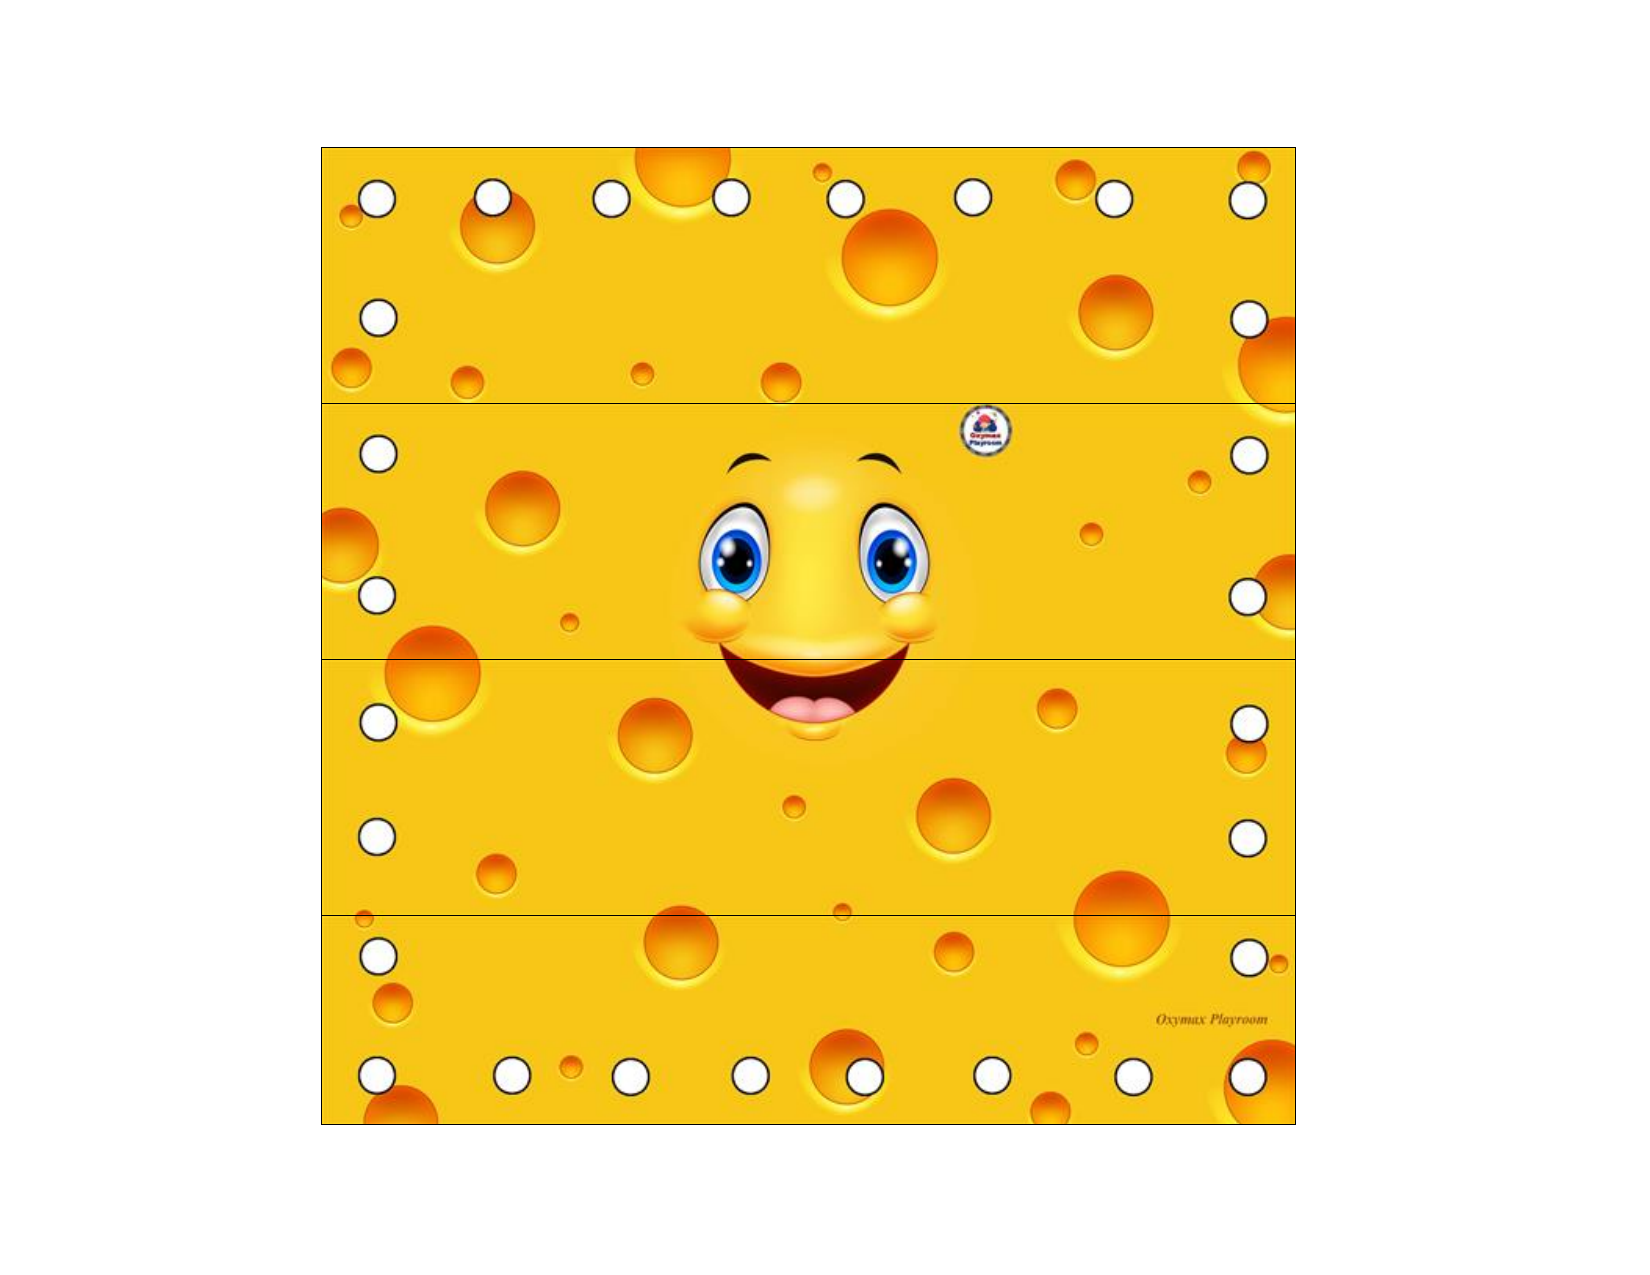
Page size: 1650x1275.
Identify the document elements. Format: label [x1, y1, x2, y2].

picture [322, 404, 1295, 659]
picture [322, 916, 1295, 1124]
picture [322, 148, 1295, 403]
picture [322, 660, 1295, 915]
